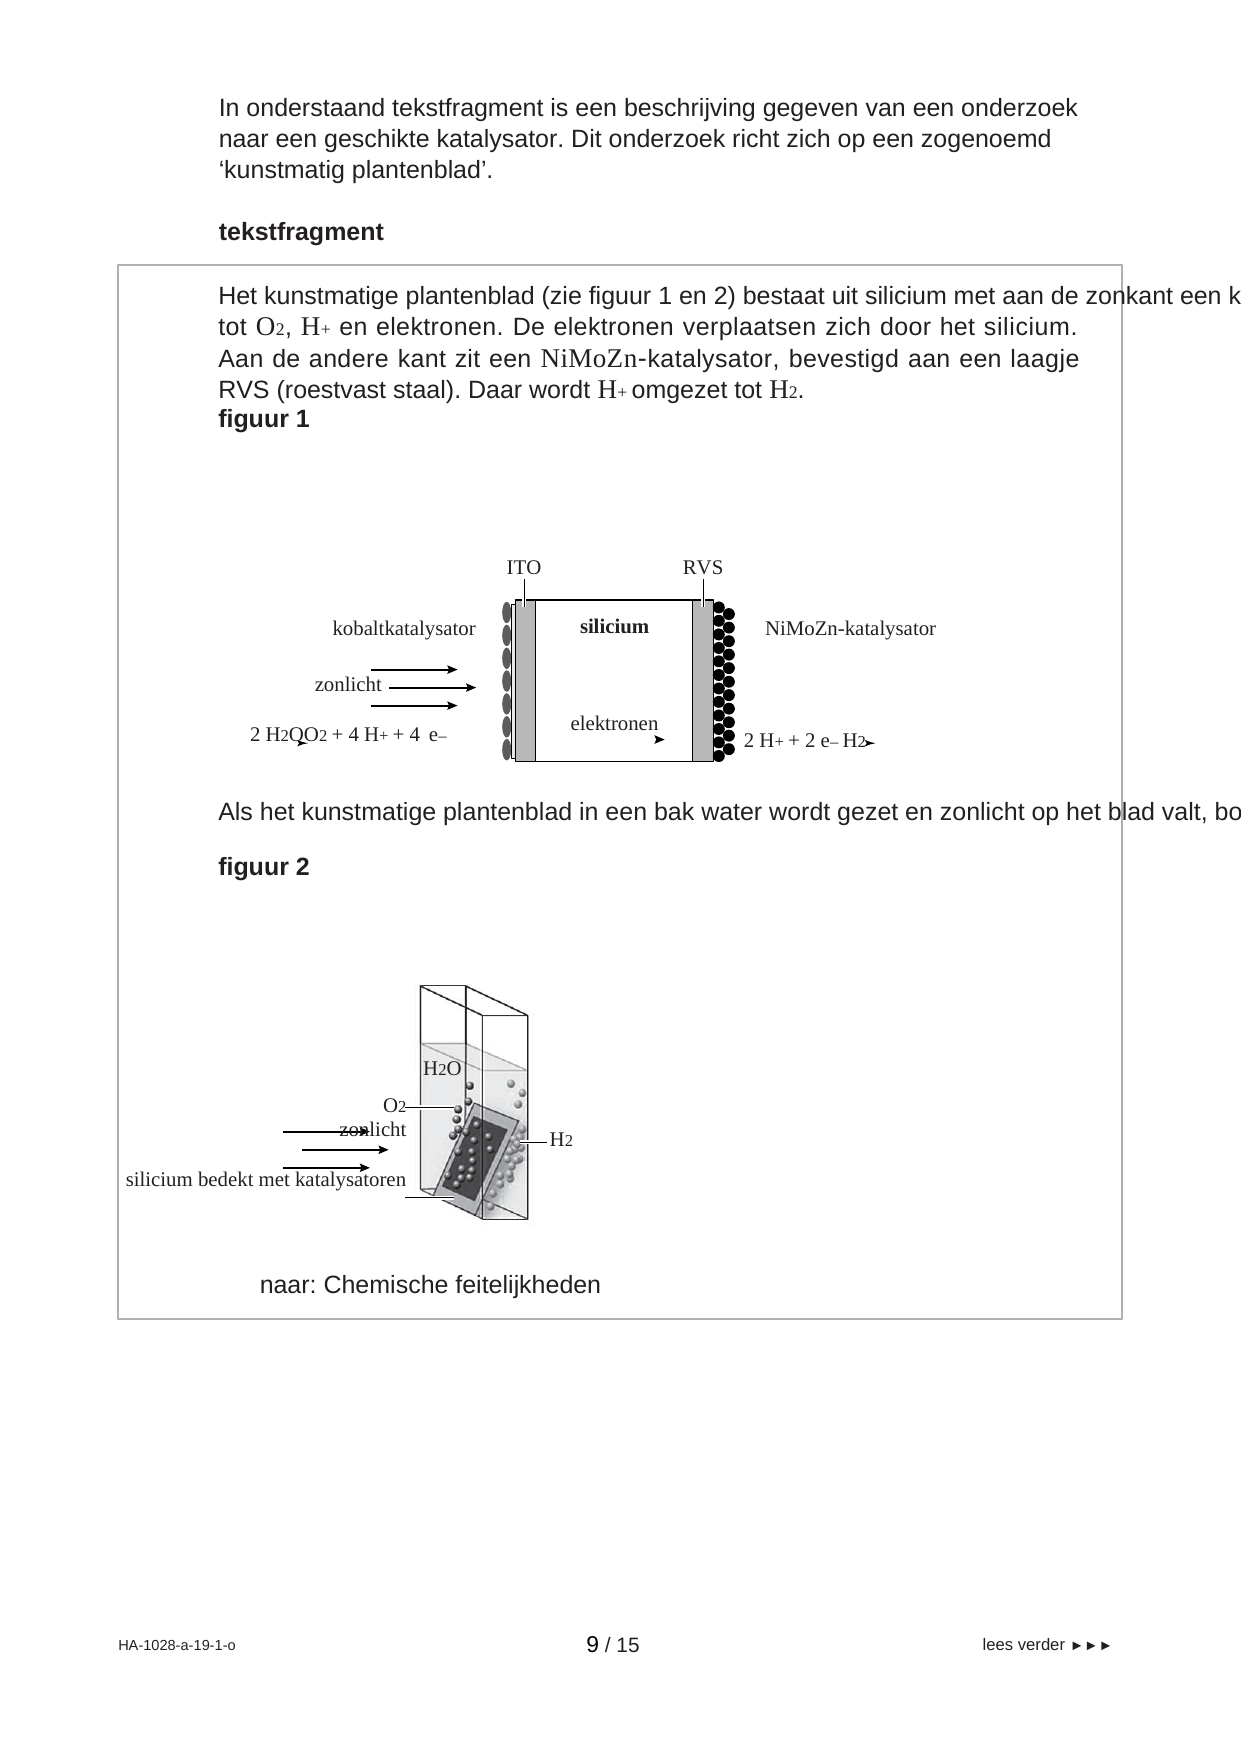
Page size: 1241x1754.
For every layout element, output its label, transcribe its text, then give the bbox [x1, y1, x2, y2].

text In onderstaand tekstfragment is een beschrijving gegeven van een onderzoek naar een geschikte katalysator. Dit onderzoek richt zich op een zogenoemd ‘kunstmatig plantenblad’. [218, 93, 1084, 183]
subtitle tekstfragment [218, 217, 1240, 246]
picture [378, 982, 535, 1226]
